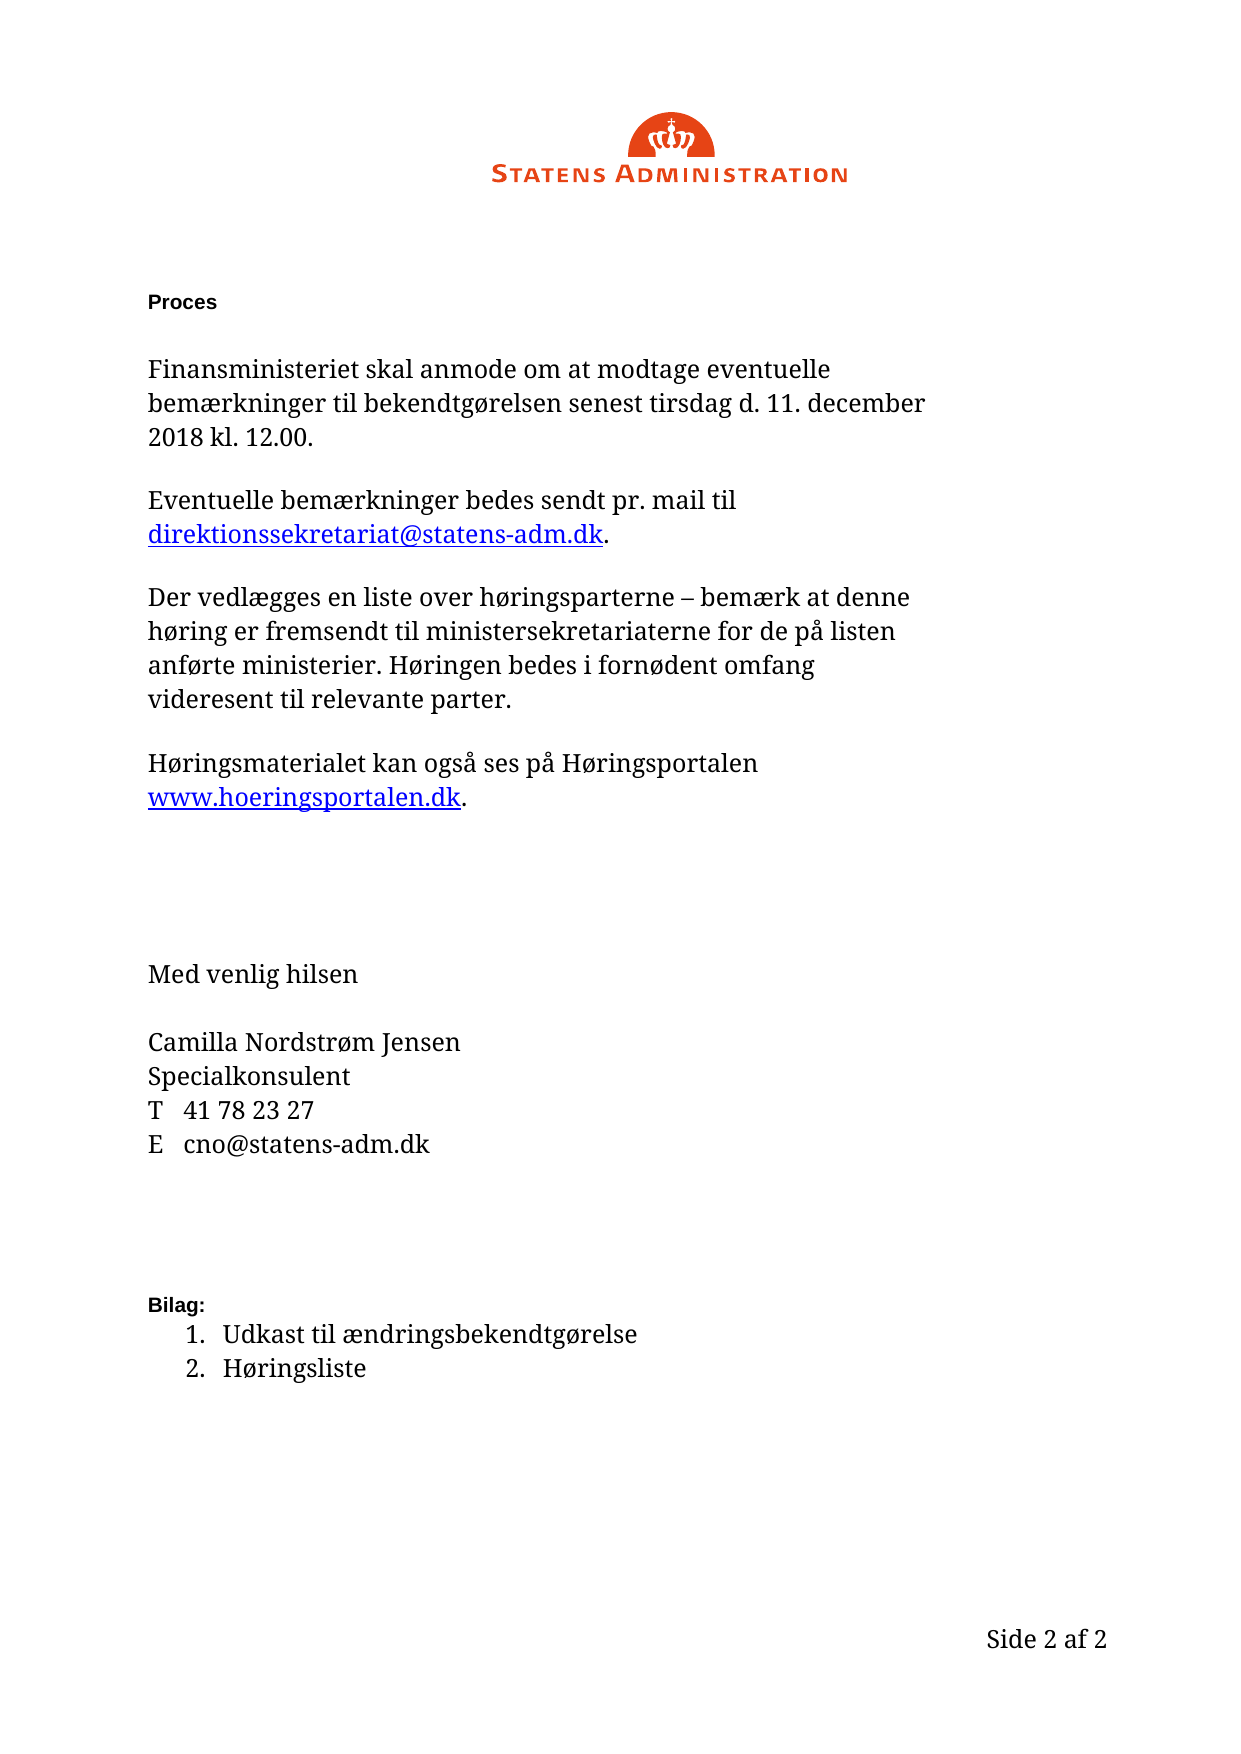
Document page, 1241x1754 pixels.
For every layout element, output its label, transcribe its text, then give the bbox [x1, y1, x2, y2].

text Specialkonsulent [148, 1059, 945, 1093]
text Camilla Nordstrøm Jensen [148, 1025, 945, 1059]
text Finansministeriet skal anmode om at modtage eventuelle bemærkninger til bekendtgørelsen senest tirsdag d. 11. december 2018 kl. 12.00. [148, 351, 945, 453]
text Høringsmaterialet kan også ses på Høringsportalen www.hoeringsportalen.dk. [148, 745, 945, 813]
list Udkast til ændringsbekendtgørelse [185, 1317, 945, 1351]
text E cno@statens-adm.dk [148, 1127, 945, 1161]
subtitle Proces [148, 284, 945, 314]
text Der vedlægges en liste over høringsparterne – bemærk at denne høring er fremsendt til ministersekretariaterne for de på listen anførte ministerier. Høringen bedes i fornødent omfang videresent til relevante parter. [148, 580, 945, 716]
subtitle Bilag: [148, 1287, 945, 1317]
text T 41 78 23 27 [148, 1093, 945, 1127]
text Med venlig hilsen [148, 957, 945, 991]
list Høringsliste [185, 1351, 945, 1385]
text Eventuelle bemærkninger bedes sendt pr. mail til direktionssekretariat@statens-adm.dk. [148, 483, 945, 551]
